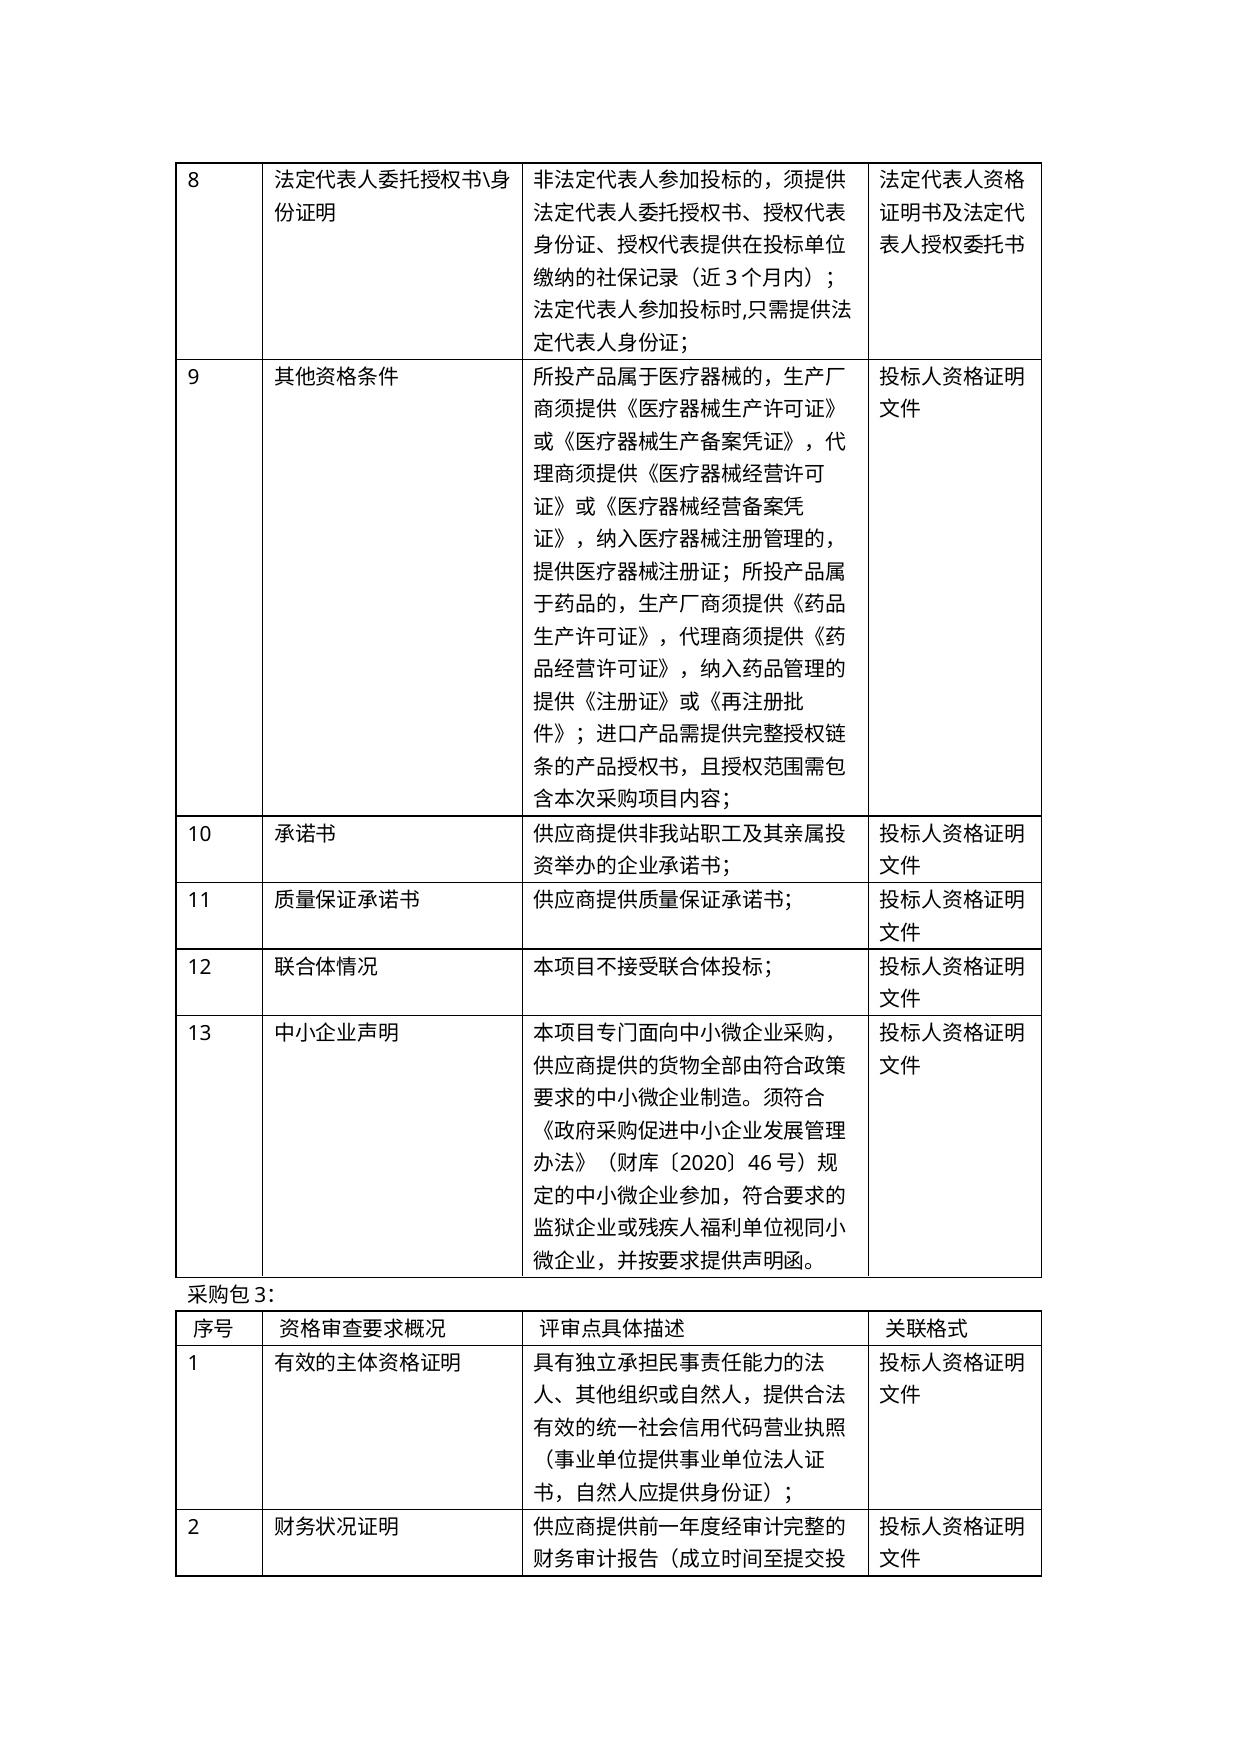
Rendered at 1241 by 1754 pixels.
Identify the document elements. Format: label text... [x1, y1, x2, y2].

table_cell 1 [177, 1346, 262, 1508]
table_cell 供应商提供质量保证承诺书； [523, 883, 868, 948]
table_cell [523, 1510, 868, 1575]
table_cell 投标人资格证明文件 [869, 883, 1041, 948]
table_cell 12 [177, 950, 262, 1015]
table_cell 投标人资格证明文件 [869, 1016, 1041, 1276]
table_cell 供应商提供非我站职工及其亲属投资举办的企业承诺书； [523, 817, 868, 882]
table_header 资格审查要求概况 [263, 1312, 522, 1344]
table_cell 具有独立承担民事责任能力的法人、其他组织或自然人，提供合法有效的统一社会信用代码营业执照（事业单位提供事业单位法人证书，自然人应提供身份证）； [523, 1346, 868, 1508]
table_cell 财务状况证明 [263, 1510, 522, 1575]
table_cell 10 [177, 817, 262, 882]
table_header 评审点具体描述 [523, 1312, 868, 1344]
table_cell 质量保证承诺书 [263, 883, 522, 948]
table_cell 其他资格条件 [263, 360, 522, 815]
table_header 序号 [177, 1312, 262, 1344]
table_cell 投标人资格证明文件 [869, 360, 1041, 815]
table_cell 9 [177, 360, 262, 815]
table_cell 本项目不接受联合体投标； [523, 950, 868, 1015]
table_cell 本项目专门面向中小微企业采购，供应商提供的货物全部由符合政策要求的中小微企业制造。须符合《政府采购促进中小企业发展管理办法》（财库〔2020〕46号）规定的中小微企业参加，符合要求的监狱企业或残疾人福利单位视同小微企业，并按要求提供声明函。 [523, 1016, 868, 1276]
table_header 关联格式 [869, 1312, 1041, 1344]
table_cell 11 [177, 883, 262, 948]
table_cell 非法定代表人参加投标的，须提供法定代表人委托授权书、授权代表身份证、授权代表提供在投标单位缴纳的社保记录（近3个月内）；法定代表人参加投标时,只需提供法定代表人身份证； [523, 164, 868, 358]
table_cell 承诺书 [263, 817, 522, 882]
table_cell 所投产品属于医疗器械的，生产厂商须提供《医疗器械生产许可证》或《医疗器械生产备案凭证》，代理商须提供《医疗器械经营许可证》或《医疗器械经营备案凭证》，纳入医疗器械注册管理的，提供医疗器械注册证；所投产品属于药品的，生产厂商须提供《药品生产许可证》，代理商须提供《药品经营许可证》，纳入药品管理的提供《注册证》或《再注册批件》；进口产品需提供完整授权链条的产品授权书，且授权范围需包含本次采购项目内容； [523, 360, 868, 815]
text 采购包3： [187, 1278, 1053, 1310]
table_cell 投标人资格证明文件 [869, 817, 1041, 882]
table_cell 法定代表人委托授权书\身份证明 [263, 164, 522, 358]
table_cell 投标人资格证明文件 [869, 1346, 1041, 1508]
table_cell 法定代表人资格证明书及法定代表人授权委托书 [869, 164, 1041, 358]
table_cell 中小企业声明 [263, 1016, 522, 1276]
table_cell 有效的主体资格证明 [263, 1346, 522, 1508]
table_cell 投标人资格证明文件 [869, 950, 1041, 1015]
table_cell 13 [177, 1016, 262, 1276]
table_cell 联合体情况 [263, 950, 522, 1015]
table_cell 8 [177, 164, 262, 358]
table_cell 2 [177, 1510, 262, 1575]
table_cell 投标人资格证明文件 [869, 1510, 1041, 1575]
